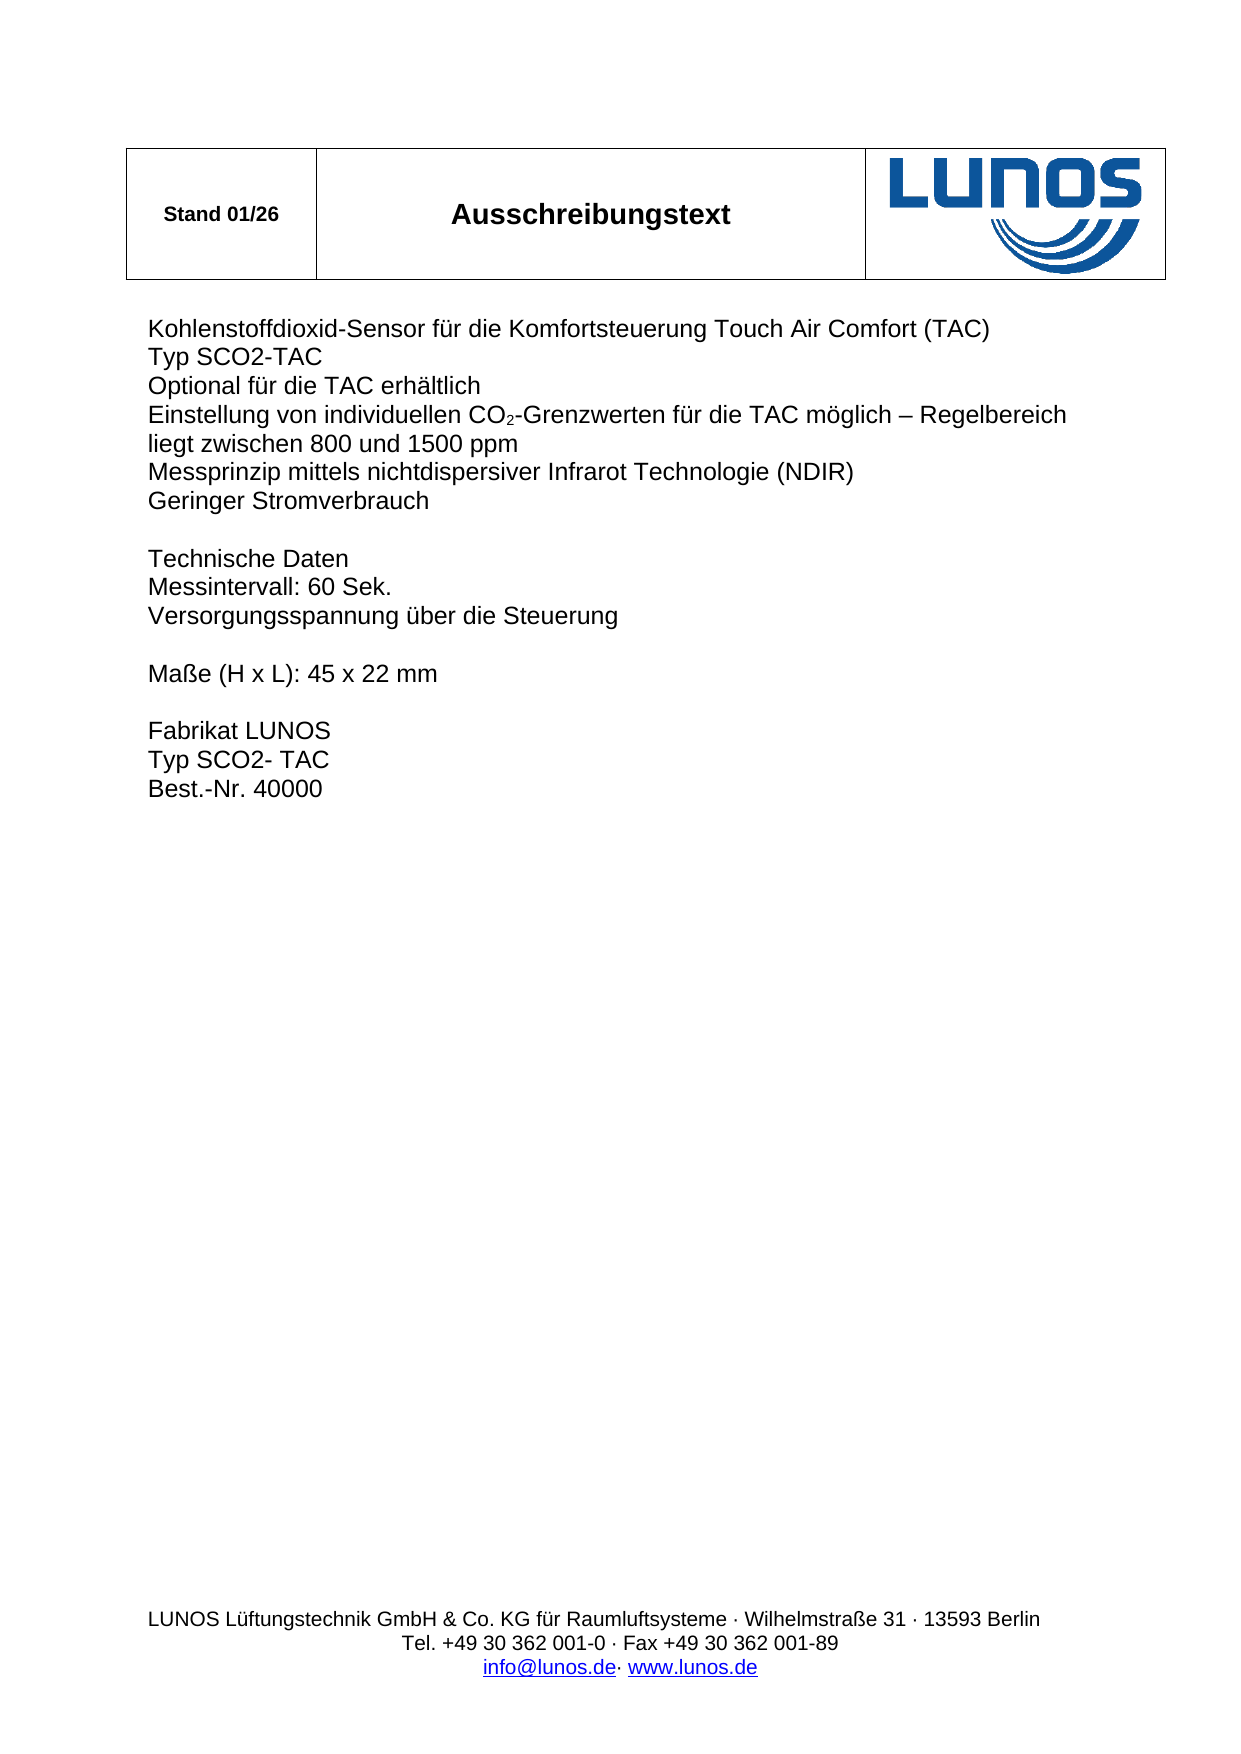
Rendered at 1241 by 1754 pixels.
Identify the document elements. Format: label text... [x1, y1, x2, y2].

picture [889, 158, 1142, 279]
table_header [866, 149, 1165, 278]
table_header Ausschreibungstext [317, 149, 865, 278]
table_header Stand 01/26 [127, 149, 316, 278]
text Kohlenstoffdioxid-Sensor für die Komfortsteuerung Touch Air Comfort (TAC) Typ SCO2-TAC Optional für die TAC erhältlich Einstellung von individuellen CO2-Grenzwerten für die TAC möglich – Regelbereich liegt zwischen 800 und 1500 ppm Messprinzip mittels nichtdispersiver Infrarot Technologie (NDIR) Geringer Stromverbrauch Technische Daten Messintervall: 60 Sek. Versorgungsspannung über die Steuerung Maße (H x L): 45 x 22 mm Fabrikat LUNOS Typ SCO2- TAC Best.-Nr. 40000 [148, 313, 1092, 802]
